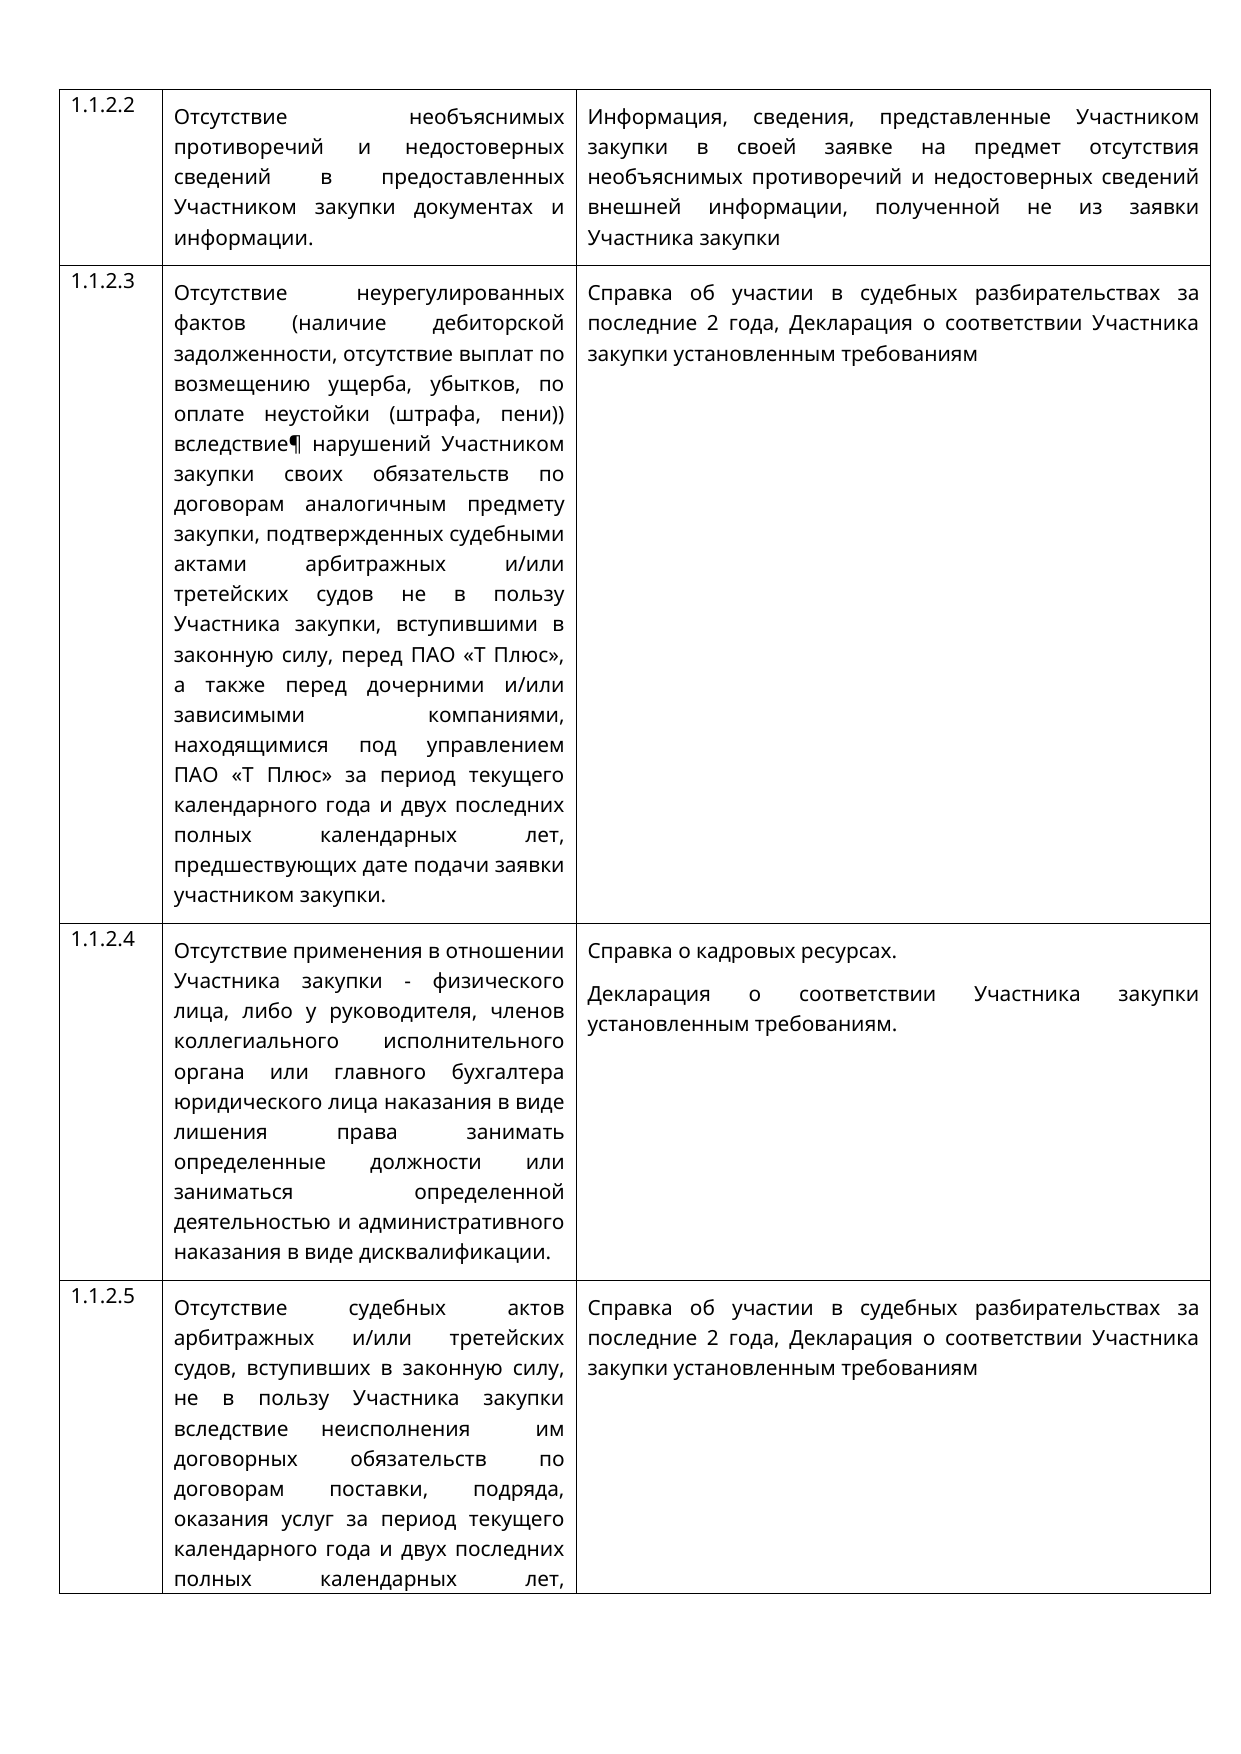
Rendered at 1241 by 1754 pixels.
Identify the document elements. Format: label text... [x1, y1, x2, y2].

table_cell Отсутствие необъяснимых противоречий и недостоверных сведений в предоставленных Участником закупки документах и информации. [163, 90, 576, 265]
table_cell Информация, сведения, представленные Участником закупки в своей заявке на предмет отсутствия необъяснимых противоречий и недостоверных сведений внешней информации, полученной не из заявки Участника закупки [577, 90, 1210, 265]
table_cell Справка о кадровых ресурсах. Декларация о соответствии Участника закупки установленным требованиям. [577, 924, 1210, 1280]
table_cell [577, 1281, 1210, 1593]
table_cell Отсутствие применения в отношении Участника закупки - физического лица, либо у руководителя, членов коллегиального исполнительного органа или главного бухгалтера юридического лица наказания в виде лишения права занимать определенные должности или заниматься определенной деятельностью и административного наказания в виде дисквалификации. [163, 924, 576, 1280]
table_cell 1.1.2.5 [60, 1281, 162, 1593]
table_cell Отсутствие неурегулированных фактов (наличие дебиторской задолженности, отсутствие выплат по возмещению ущерба, убытков, по оплате неустойки (штрафа, пени)) вследствие¶ нарушений Участником закупки своих обязательств по договорам аналогичным предмету закупки, подтвержденных судебными актами арбитражных и/или третейских судов не в пользу Участника закупки, вступившими в законную силу, перед ПАО «Т Плюс», а также перед дочерними и/или зависимыми компаниями, находящимися под управлением ПАО «Т Плюс» за период текущего календарного года и двух последних полных календарных лет, предшествующих дате подачи заявки участником закупки. [163, 266, 576, 923]
table_cell Справка об участии в судебных разбирательствах за последние 2 года, Декларация о соответствии Участника закупки установленным требованиям [577, 266, 1210, 923]
table_cell 1.1.2.3 [60, 266, 162, 923]
table_cell 1.1.2.4 [60, 924, 162, 1280]
table_cell 1.1.2.2 [60, 90, 162, 265]
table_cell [163, 1281, 576, 1593]
